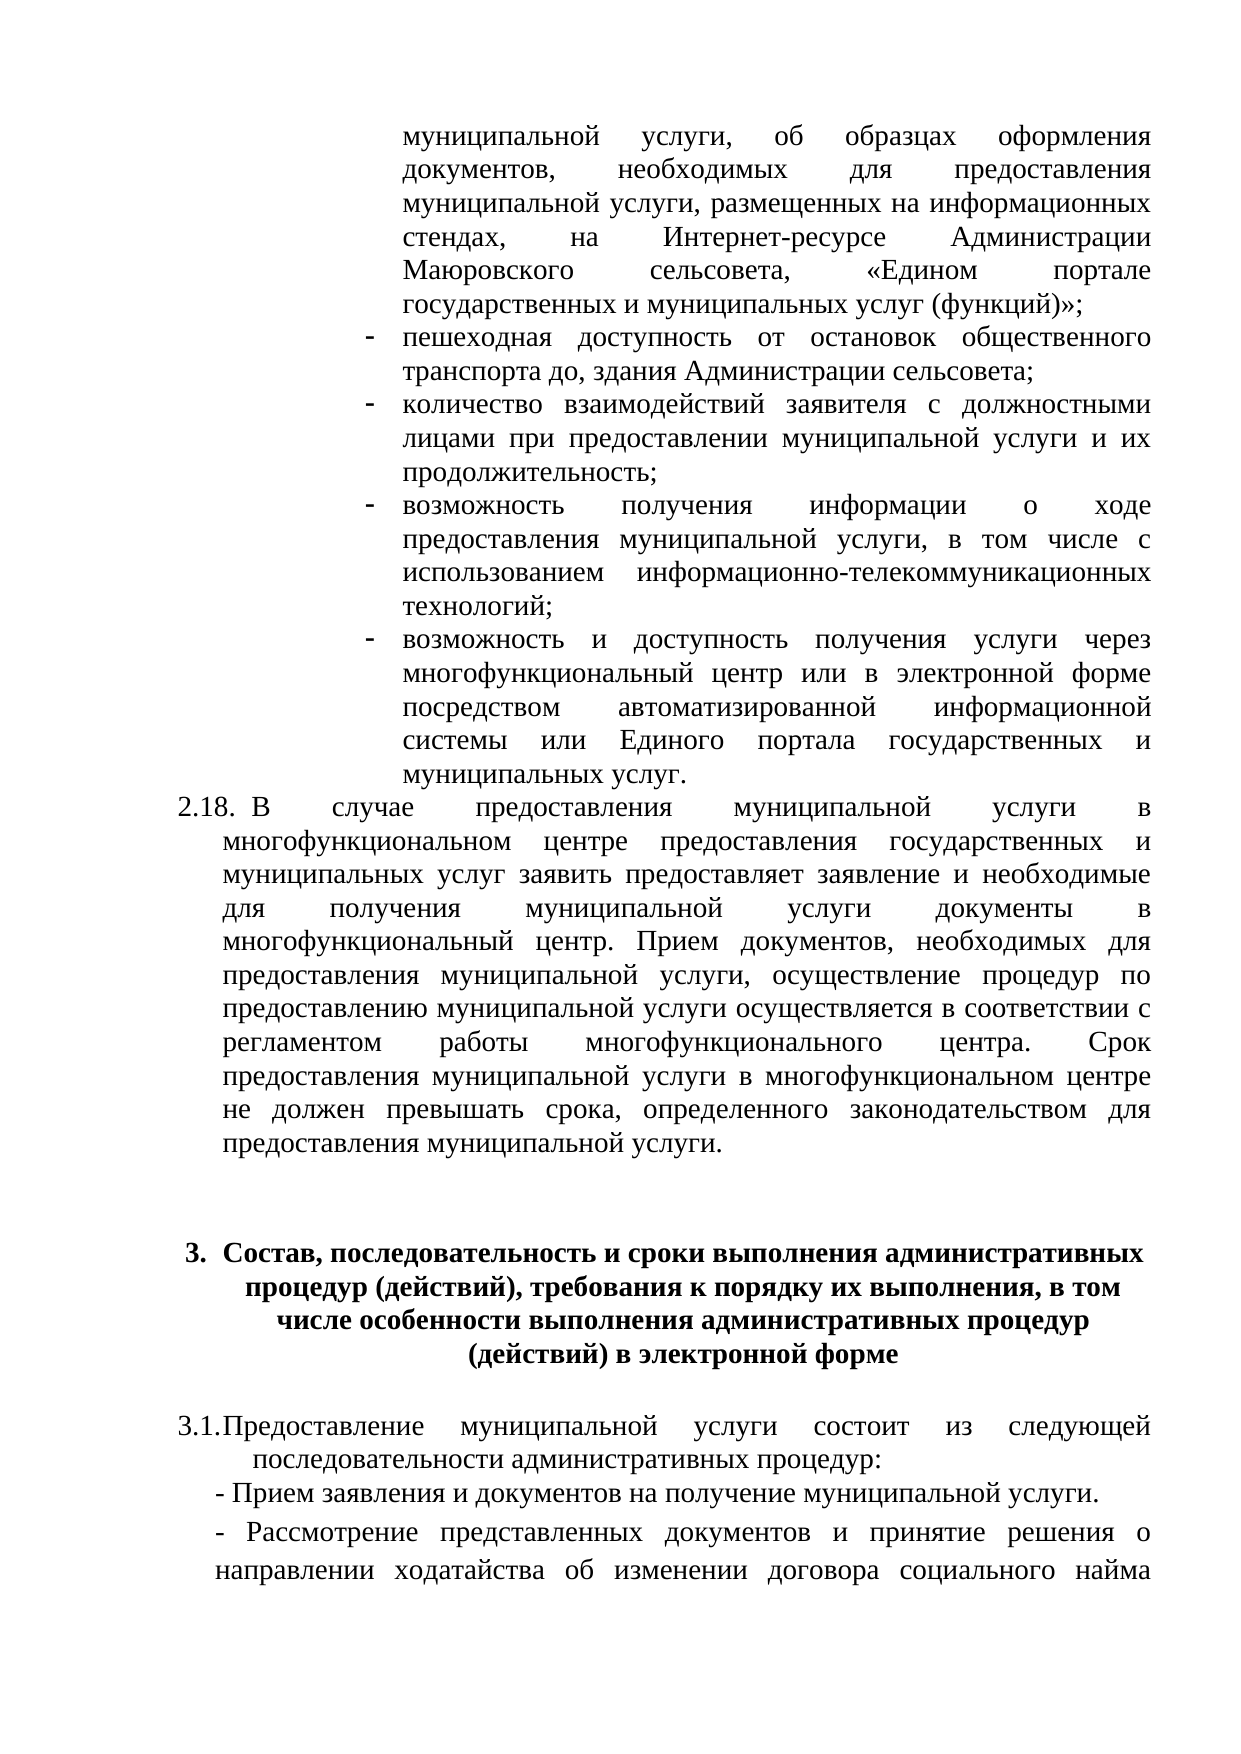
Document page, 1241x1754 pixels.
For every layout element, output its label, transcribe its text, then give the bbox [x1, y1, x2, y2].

list количество взаимодействий заявителя с должностными лицами при предоставлении муниципальной услуги и их продолжительность; [365, 387, 1152, 487]
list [365, 118, 1152, 319]
list возможность получения информации о ходе предоставления муниципальной услуги, в том числе с использованием информационно-телекоммуникационных технологий; [365, 487, 1152, 622]
list В случае предоставления муниципальной услуги в многофункциональном центре предоставления государственных и муниципальных услуг заявить предоставляет заявление и необходимые для получения муниципальной услуги документы в многофункциональный центр. Прием документов, необходимых для предоставления муниципальной услуги, осуществление процедур по предоставлению муниципальной услуги осуществляется в соответствии с регламентом работы многофункционального центра. Срок предоставления муниципальной услуги в многофункциональном центре не должен превышать срока, определенного законодательством для предоставления муниципальной услуги. [177, 789, 1152, 1158]
text - Прием заявления и документов на получение муниципальной услуги. [215, 1475, 1152, 1509]
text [215, 1514, 1152, 1586]
list Предоставление муниципальной услуги состоит из следующей последовательности административных процедур: [177, 1408, 1152, 1475]
list пешеходная доступность от остановок общественного транспорта до, здания Администрации сельсовета; [365, 319, 1152, 387]
list Состав, последовательность и сроки выполнения административных процедур (действий), требования к порядку их выполнения, в том числе особенности выполнения административных процедур (действий) в электронной форме [177, 1235, 1152, 1369]
list возможность и доступность получения услуги через многофункциональный центр или в электронной форме посредством автоматизированной информационной системы или Единого портала государственных и муниципальных услуг. [365, 622, 1152, 789]
